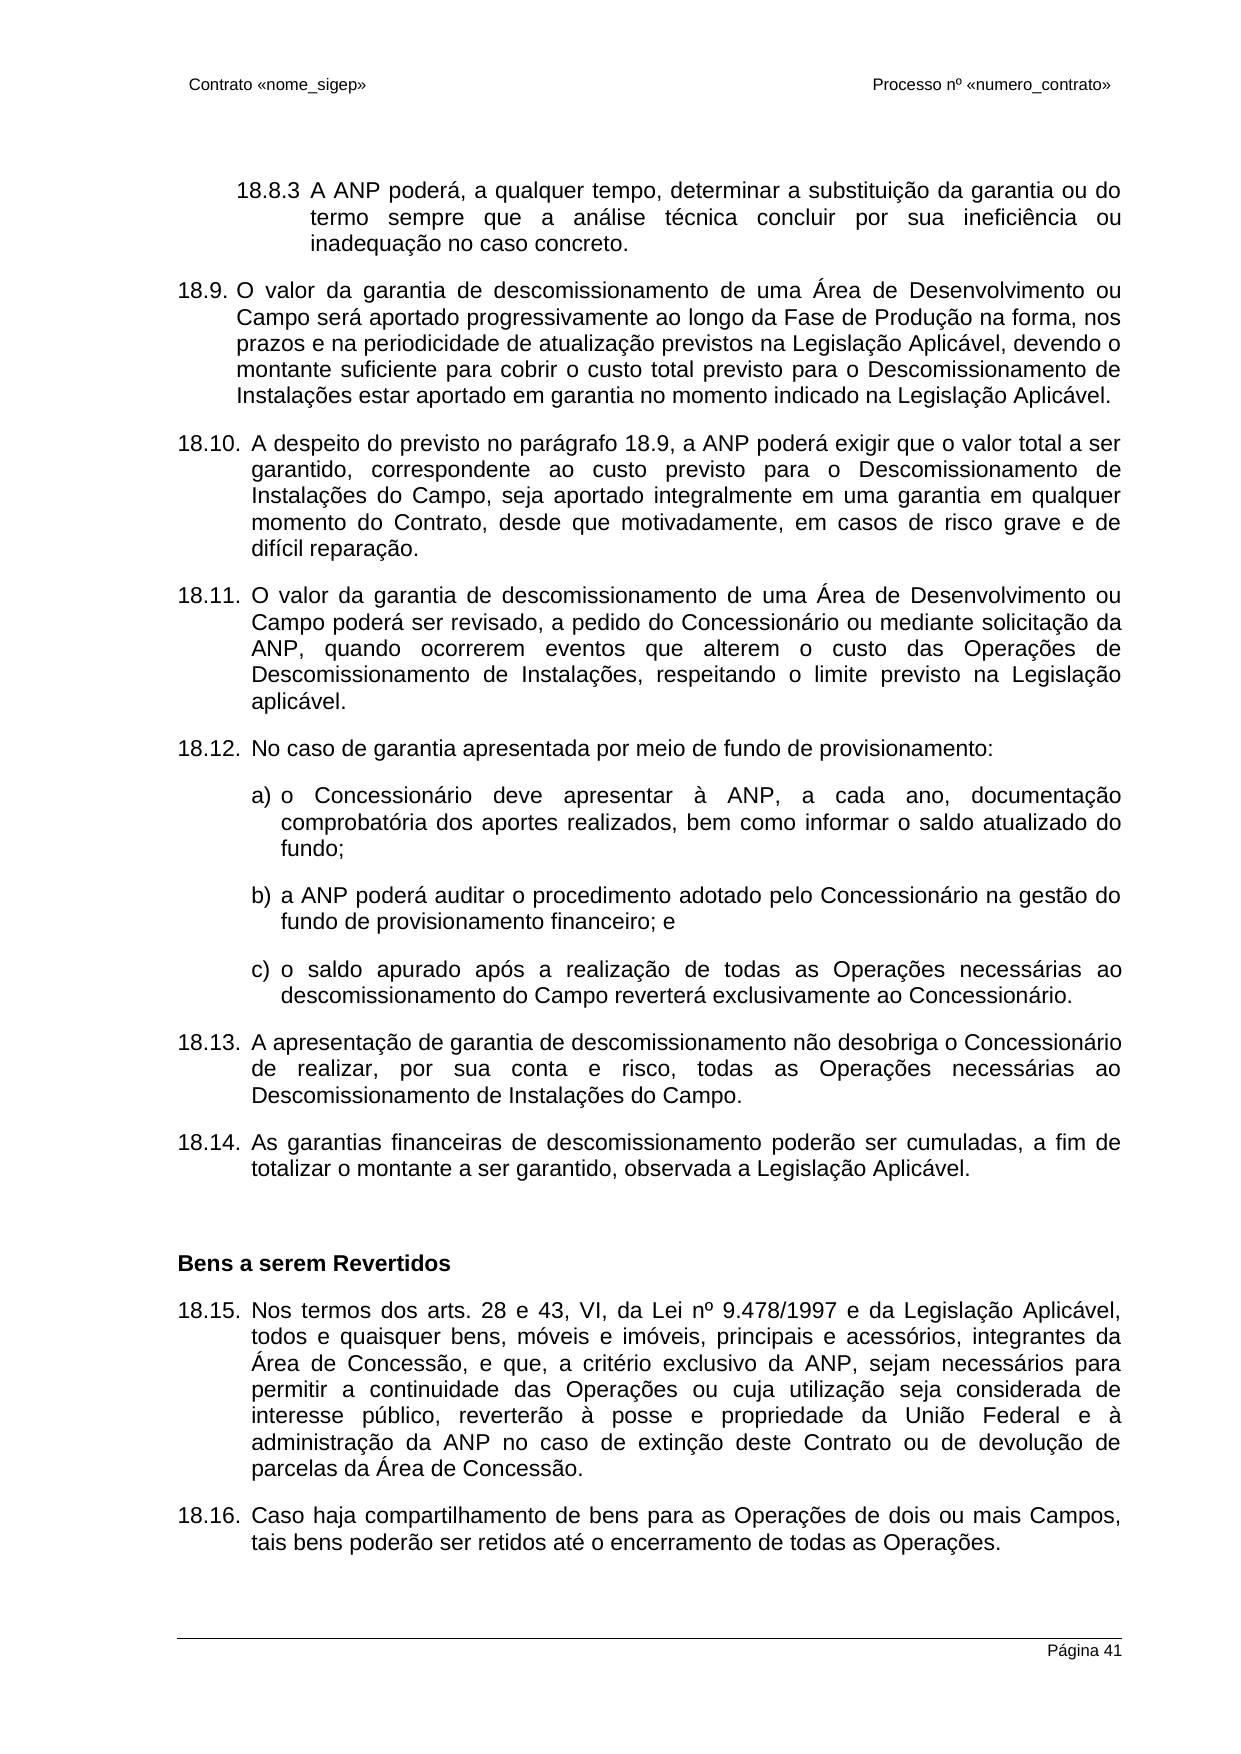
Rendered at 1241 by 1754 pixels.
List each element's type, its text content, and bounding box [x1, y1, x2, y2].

text No caso de garantia apresentada por meio de fundo de provisionamento: [177, 735, 1122, 761]
text O valor da garantia de descomissionamento de uma Área de Desenvolvimento ou Campo poderá ser revisado, a pedido do Concessionário ou mediante solicitação da ANP, quando ocorrerem eventos que alterem o custo das Operações de Descomissionamento de Instalações, respeitando o limite previsto na Legislação aplicável. [177, 582, 1122, 714]
text A despeito do previsto no parágrafo 18.9, a ANP poderá exigir que o valor total a ser garantido, correspondente ao custo previsto para o Descomissionamento de Instalações do Campo, seja aportado integralmente em uma garantia em qualquer momento do Contrato, desde que motivadamente, em casos de risco grave e de difícil reparação. [177, 430, 1122, 561]
text Caso haja compartilhamento de bens para as Operações de dois ou mais Campos, tais bens poderão ser retidos até o encerramento de todas as Operações. [177, 1502, 1122, 1555]
text As garantias financeiras de descomissionamento poderão ser cumuladas, a fim de totalizar o montante a ser garantido, observada a Legislação Aplicável. [177, 1129, 1122, 1182]
text O valor da garantia de descomissionamento de uma Área de Desenvolvimento ou Campo será aportado progressivamente ao longo da Fase de Produção na forma, nos prazos e na periodicidade de atualização previstos na Legislação Aplicável, devendo o montante suficiente para cobrir o custo total previsto para o Descomissionamento de Instalações estar aportado em garantia no momento indicado na Legislação Aplicável. [177, 277, 1122, 409]
list Nos termos dos arts. 28 e 43, VI, da Lei nº 9.478/1997 e da Legislação Aplicável, todos e quaisquer bens, móveis e imóveis, principais e acessórios, integrantes da Área de Concessão, e que, a critério exclusivo da ANP, sejam necessários para permitir a continuidade das Operações ou cuja utilização seja considerada de interesse público, reverterão à posse e propriedade da União Federal e à administração da ANP no caso de extinção deste Contrato ou de devolução de parcelas da Área de Concessão. [177, 1297, 1122, 1481]
text A apresentação de garantia de descomissionamento não desobriga o Concessionário de realizar, por sua conta e risco, todas as Operações necessárias ao Descomissionamento de Instalações do Campo. [177, 1029, 1122, 1108]
list o Concessionário deve apresentar à ANP, a cada ano, documentação comprobatória dos aportes realizados, bem como informar o saldo atualizado do fundo; [251, 782, 1122, 861]
list a ANP poderá auditar o procedimento adotado pelo Concessionário na gestão do fundo de provisionamento financeiro; e [251, 882, 1122, 935]
text 18.8.3 A ANP poderá, a qualquer tempo, determinar a substituição da garantia ou do termo sempre que a análise técnica concluir por sua ineficiência ou inadequação no caso concreto. [236, 177, 1122, 256]
list o saldo apurado após a realização de todas as Operações necessárias ao descomissionamento do Campo reverterá exclusivamente ao Concessionário. [251, 956, 1122, 1008]
text Bens a serem Revertidos [177, 1250, 1122, 1276]
